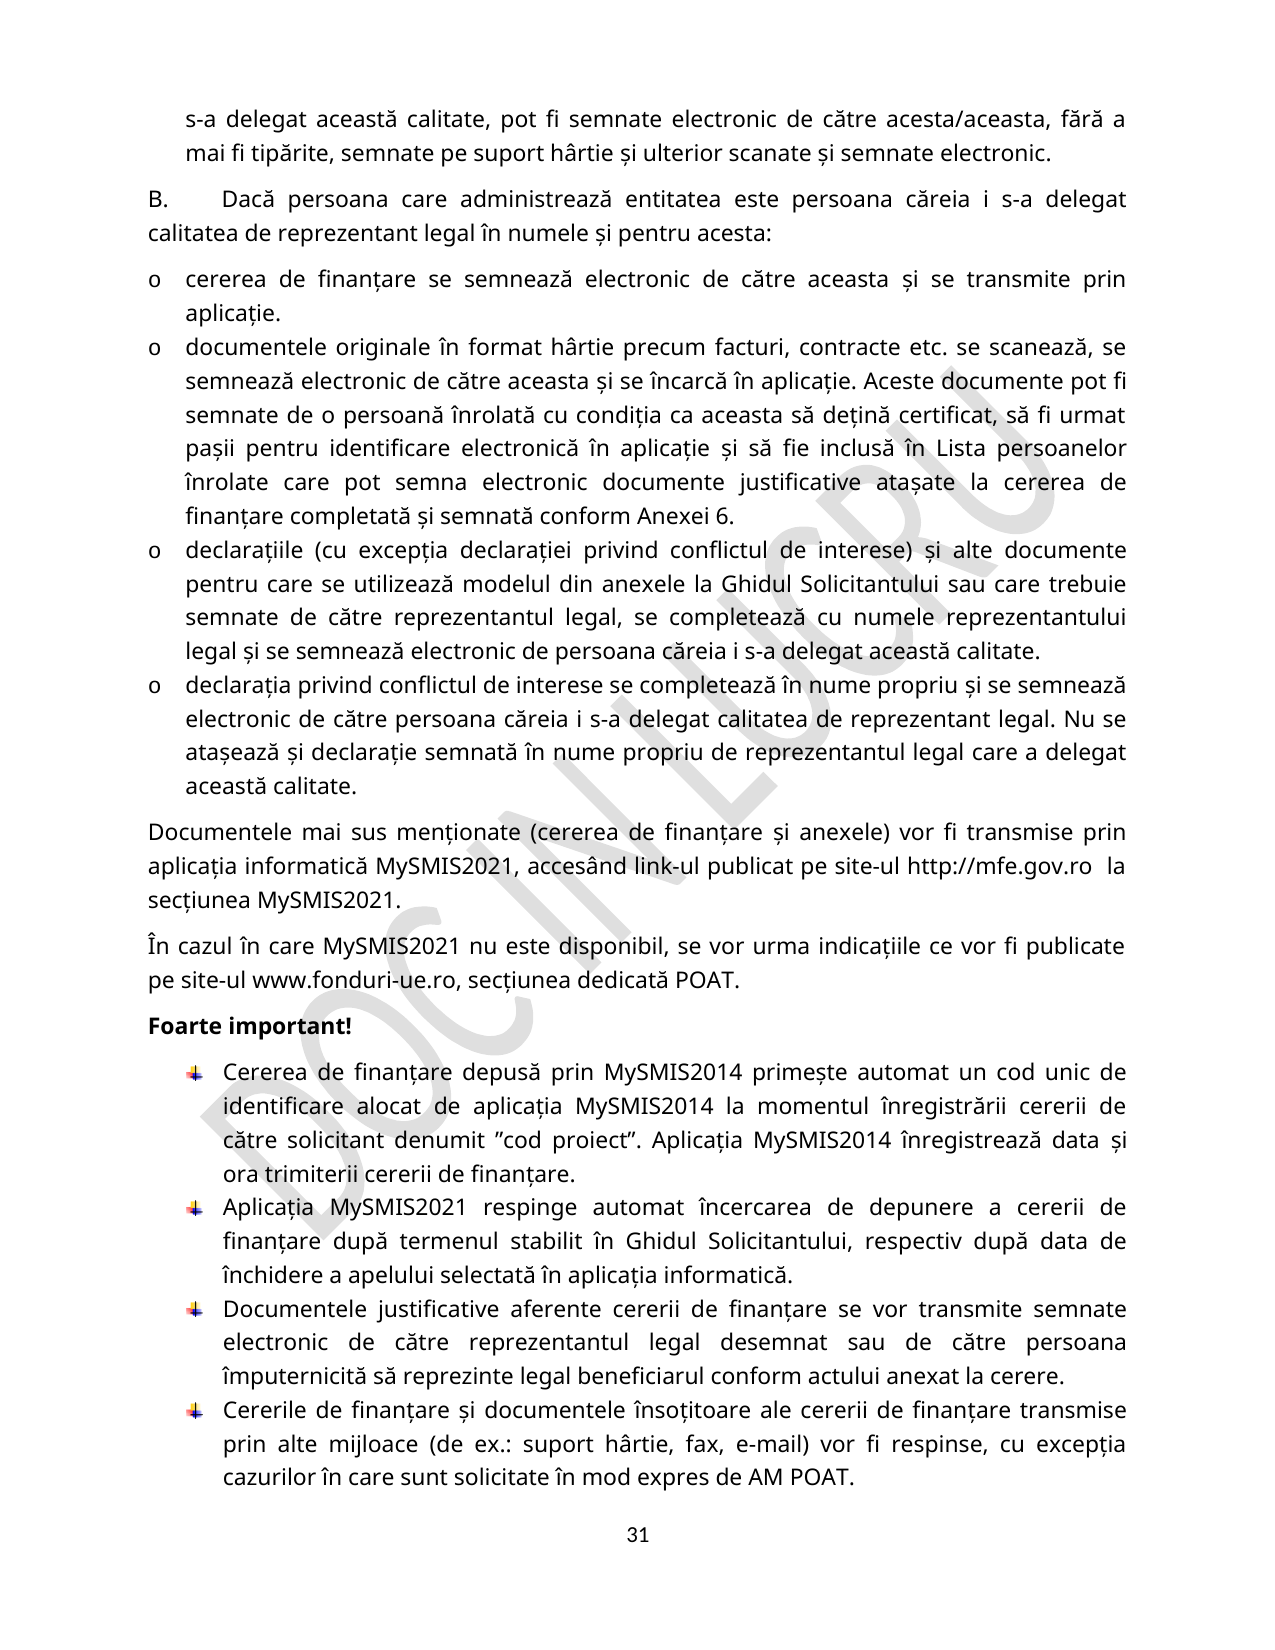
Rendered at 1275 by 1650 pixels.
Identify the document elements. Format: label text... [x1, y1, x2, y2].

text B. Dacă persoana care administrează entitatea este persoana căreia i s-a delegat calitatea de reprezentant legal în numele și pentru acesta: [148, 183, 1127, 248]
list Cererea de finanţare depusă prin MySMIS2014 primeşte automat un cod unic de identificare alocat de aplicația MySMIS2014 la momentul înregistrării cererii de către solicitant denumit ”cod proiect”. Aplicația MySMIS2014 înregistrează data și ora trimiterii cererii de finanţare. [185, 1056, 1127, 1189]
list Aplicația MySMIS2021 respinge automat încercarea de depunere a cererii de finanțare după termenul stabilit în Ghidul Solicitantului, respectiv după data de închidere a apelului selectată în aplicația informatică. [185, 1191, 1127, 1290]
list documentele originale în format hârtie precum facturi, contracte etc. se scanează, se semnează electronic de către aceasta și se încarcă în aplicație. Aceste documente pot fi semnate de o persoană înrolată cu condiția ca aceasta să dețină certificat, să fi urmat pașii pentru identificare electronică în aplicație și să fie inclusă în Lista persoanelor înrolate care pot semna electronic documente justificative atașate la cererea de finanțare completată și semnată conform Anexei 6. [148, 331, 1127, 531]
list cererea de finanțare se semnează electronic de către aceasta și se transmite prin aplicație. [148, 263, 1127, 328]
list Cererile de finanţare şi documentele însoţitoare ale cererii de finanţare transmise prin alte mijloace (de ex.: suport hârtie, fax, e-mail) vor fi respinse, cu excepția cazurilor în care sunt solicitate în mod expres de AM POAT. [185, 1394, 1127, 1493]
picture [186, 1401, 203, 1419]
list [148, 103, 1127, 168]
picture [186, 1064, 203, 1081]
text În cazul în care MySMIS2021 nu este disponibil, se vor urma indicațiile ce vor fi publicate pe site-ul www.fonduri-ue.ro, secțiunea dedicată POAT. [148, 930, 1127, 995]
list declarațiile (cu excepția declarației privind conflictul de interese) și alte documente pentru care se utilizează modelul din anexele la Ghidul Solicitantului sau care trebuie semnate de către reprezentantul legal, se completează cu numele reprezentantului legal și se semnează electronic de persoana căreia i s-a delegat această calitate. [148, 534, 1127, 666]
list declarația privind conflictul de interese se completează în nume propriu și se semnează electronic de către persoana căreia i s-a delegat calitatea de reprezentant legal. Nu se atașează și declarație semnată în nume propriu de reprezentantul legal care a delegat această calitate. [148, 669, 1127, 801]
picture [186, 1300, 203, 1317]
text Documentele mai sus menționate (cererea de finanțare și anexele) vor fi transmise prin aplicația informatică MySMIS2021, accesând link-ul publicat pe site-ul http://mfe.gov.ro la secțiunea MySMIS2021. [148, 816, 1127, 915]
text Foarte important! [148, 1010, 1127, 1041]
list Documentele justificative aferente cererii de finanțare se vor transmite semnate electronic de către reprezentantul legal desemnat sau de către persoana împuternicită să reprezinte legal beneficiarul conform actului anexat la cerere. [185, 1293, 1127, 1391]
picture [186, 1199, 203, 1216]
